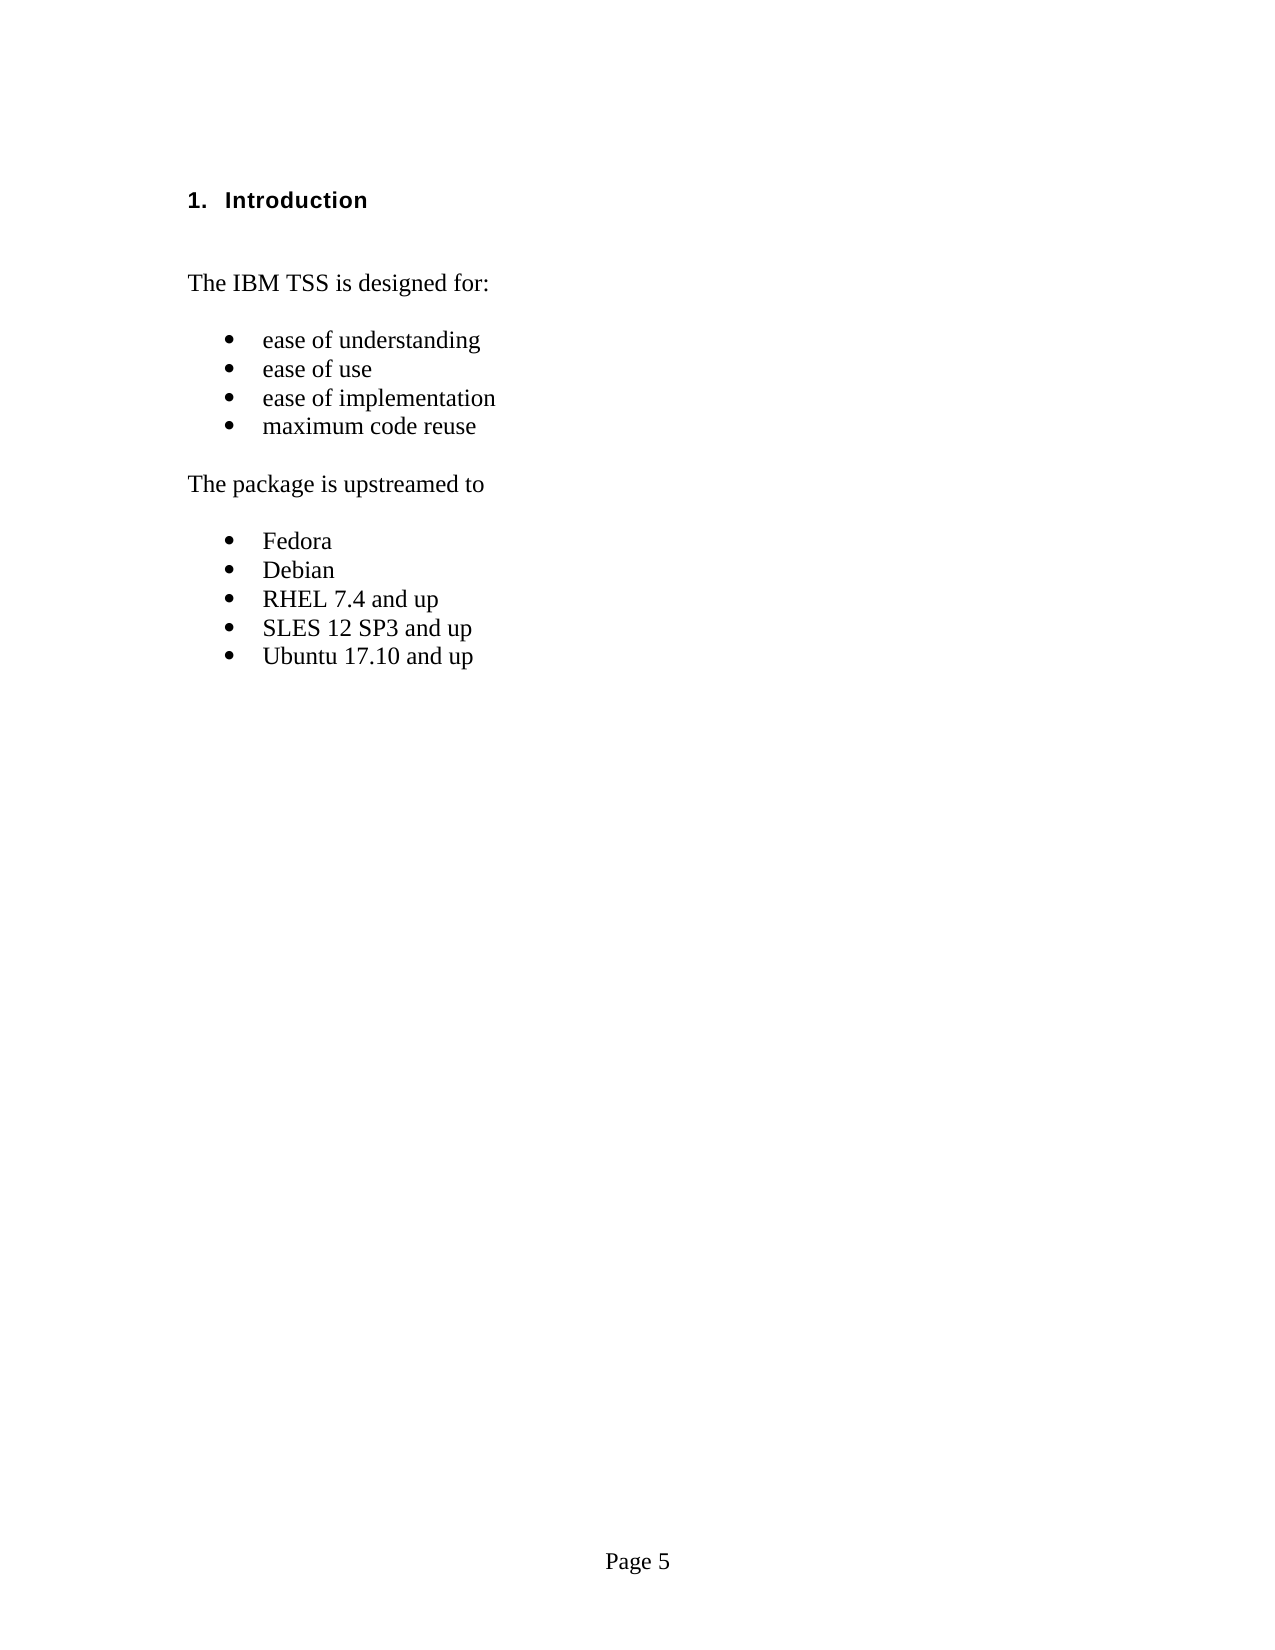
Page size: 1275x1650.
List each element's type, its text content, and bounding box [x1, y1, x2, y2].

list ease of understanding [225, 325, 1087, 354]
list Ubuntu 17.10 and up [225, 641, 1087, 670]
list RHEL 7.4 and up [225, 584, 1087, 613]
text The package is upstreamed to [187, 469, 1087, 498]
subtitle Introduction [187, 187, 1087, 214]
list ease of use [225, 354, 1087, 383]
text The IBM TSS is designed for: [187, 268, 1087, 296]
list maximum code reuse [225, 411, 1087, 440]
list Fedora [225, 526, 1087, 555]
list Debian [225, 555, 1087, 584]
list SLES 12 SP3 and up [225, 613, 1087, 641]
list ease of implementation [225, 383, 1087, 411]
